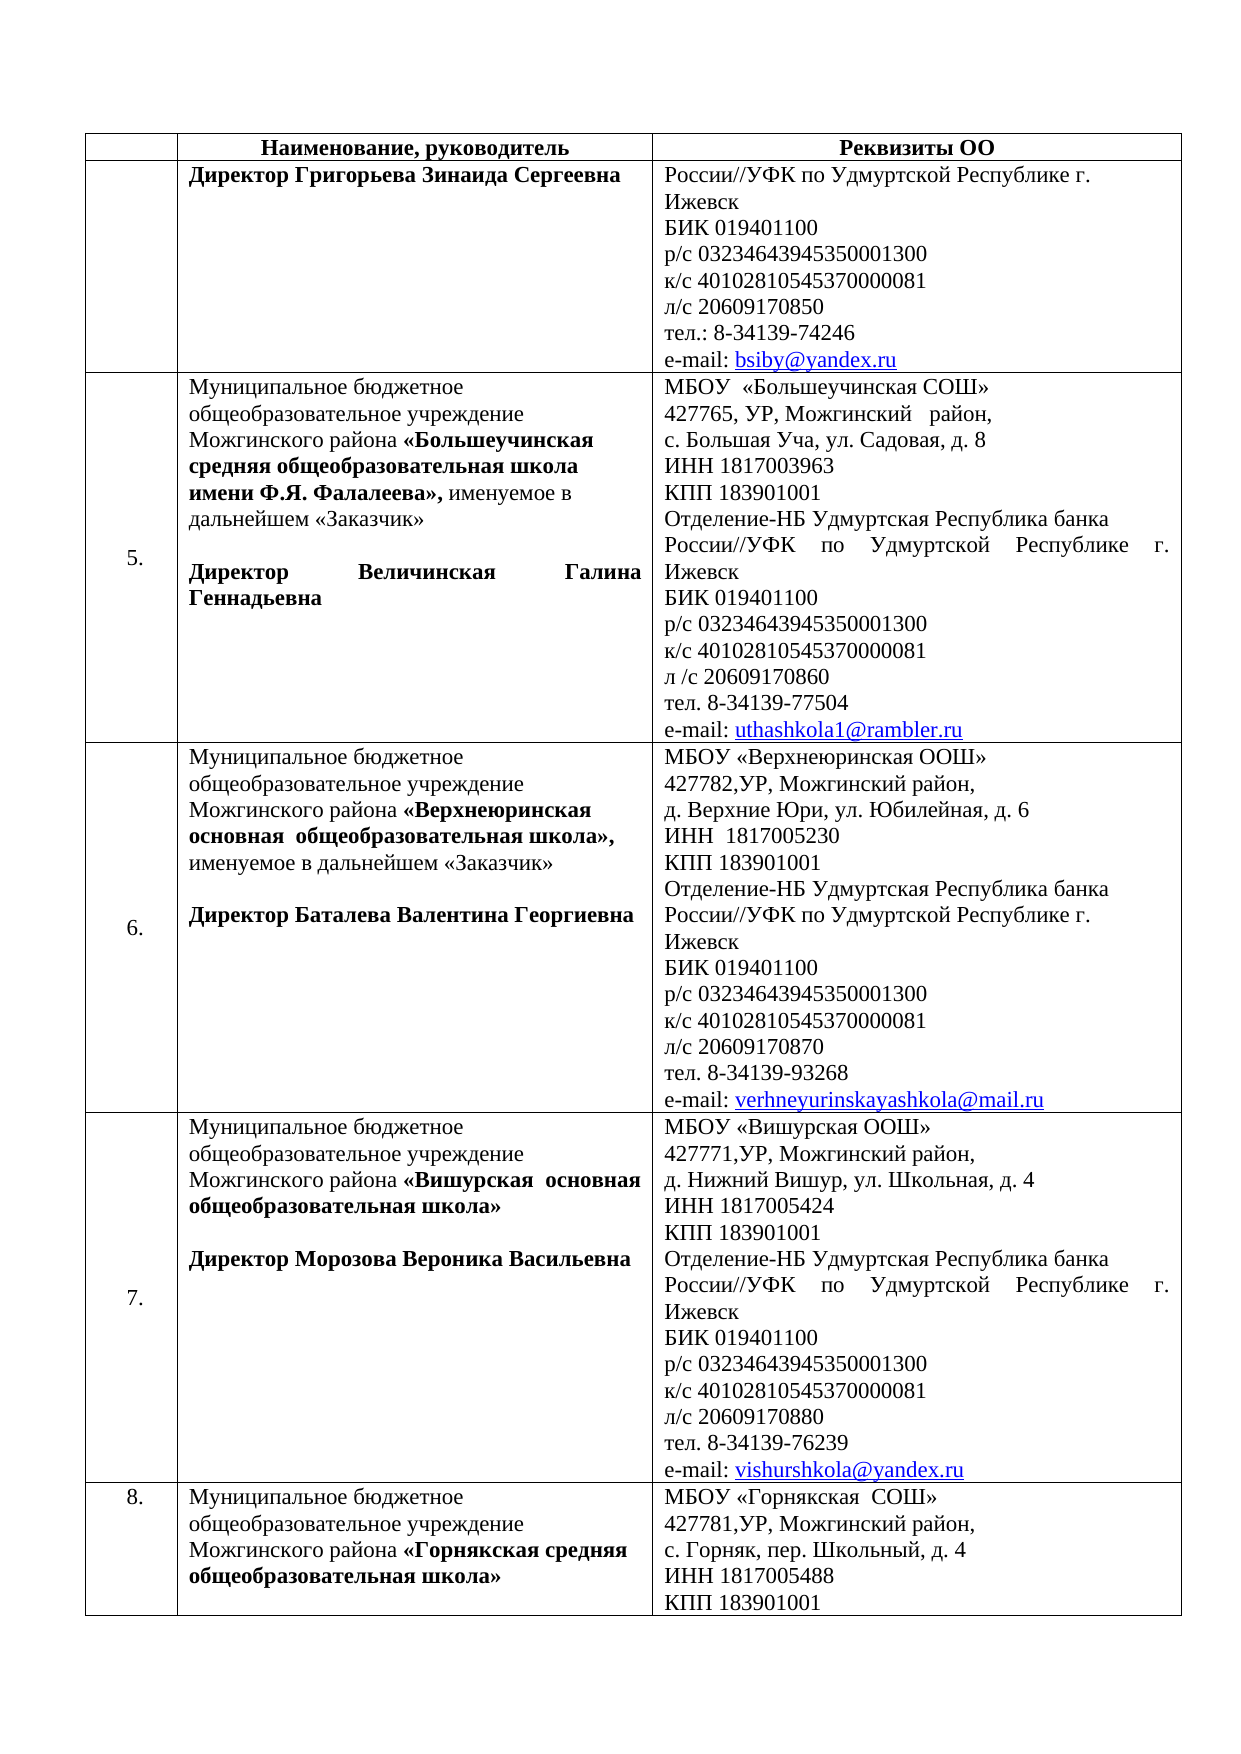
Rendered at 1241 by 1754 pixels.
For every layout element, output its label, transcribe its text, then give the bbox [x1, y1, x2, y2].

table_cell [86, 743, 177, 1112]
table_cell Муниципальное бюджетное общеобразовательное учреждение Можгинского района «Большеучинская средняя общеобразовательная школа имени Ф.Я. Фалалеева», именуемое в дальнейшем «Заказчик» Директор Величинская Галина Геннадьевна [178, 373, 652, 742]
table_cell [653, 1483, 1181, 1615]
table_header [86, 134, 177, 160]
table_cell МБОУ «Большеучинская СОШ» 427765, УР, Можгинский район, с. Большая Уча, ул. Садовая, д. 8 ИНН 1817003963 КПП 183901001 Отделение-НБ Удмуртская Республика банка России//УФК по Удмуртской Республике г. Ижевск БИК 019401100 р/с 03234643945350001300 к/с 40102810545370000081 л /с 20609170860 тел. 8-34139-77504 e-mail: uthashkola1@rambler.ru [653, 373, 1181, 742]
table_cell МБОУ «Верхнеюринская ООШ» 427782,УР, Можгинский район, д. Верхние Юри, ул. Юбилейная, д. 6 ИНН 1817005230 КПП 183901001 Отделение-НБ Удмуртская Республика банка России//УФК по Удмуртской Республике г. Ижевск БИК 019401100 р/с 03234643945350001300 к/с 40102810545370000081 л/с 20609170870 тел. 8-34139-93268 e-mail: verhneyurinskayashkola@mail.ru [653, 743, 1181, 1112]
table_cell Муниципальное бюджетное общеобразовательное учреждение Можгинского района «Верхнеюринская основная общеобразовательная школа», именуемое в дальнейшем «Заказчик» Директор Баталева Валентина Георгиевна [178, 743, 652, 1112]
table_cell [86, 373, 177, 742]
table_cell Муниципальное бюджетное общеобразовательное учреждение Можгинского района «Вишурская основная общеобразовательная школа» Директор Морозова Вероника Васильевна [178, 1113, 652, 1482]
table_header Реквизиты ОО [653, 134, 1181, 160]
table_cell [86, 1483, 177, 1615]
table_cell МБОУ «Вишурская ООШ» 427771,УР, Можгинский район, д. Нижний Вишур, ул. Школьная, д. 4 ИНН 1817005424 КПП 183901001 Отделение-НБ Удмуртская Республика банка России//УФК по Удмуртской Республике г. Ижевск БИК 019401100 р/с 03234643945350001300 к/с 40102810545370000081 л/с 20609170880 тел. 8-34139-76239 e-mail: vishurshkola@yandex.ru [653, 1113, 1181, 1482]
table_header Наименование, руководитель [178, 134, 652, 160]
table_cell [653, 161, 1181, 372]
table_cell [86, 1113, 177, 1482]
table_cell [86, 161, 177, 372]
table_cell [178, 1483, 652, 1615]
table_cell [178, 161, 652, 372]
